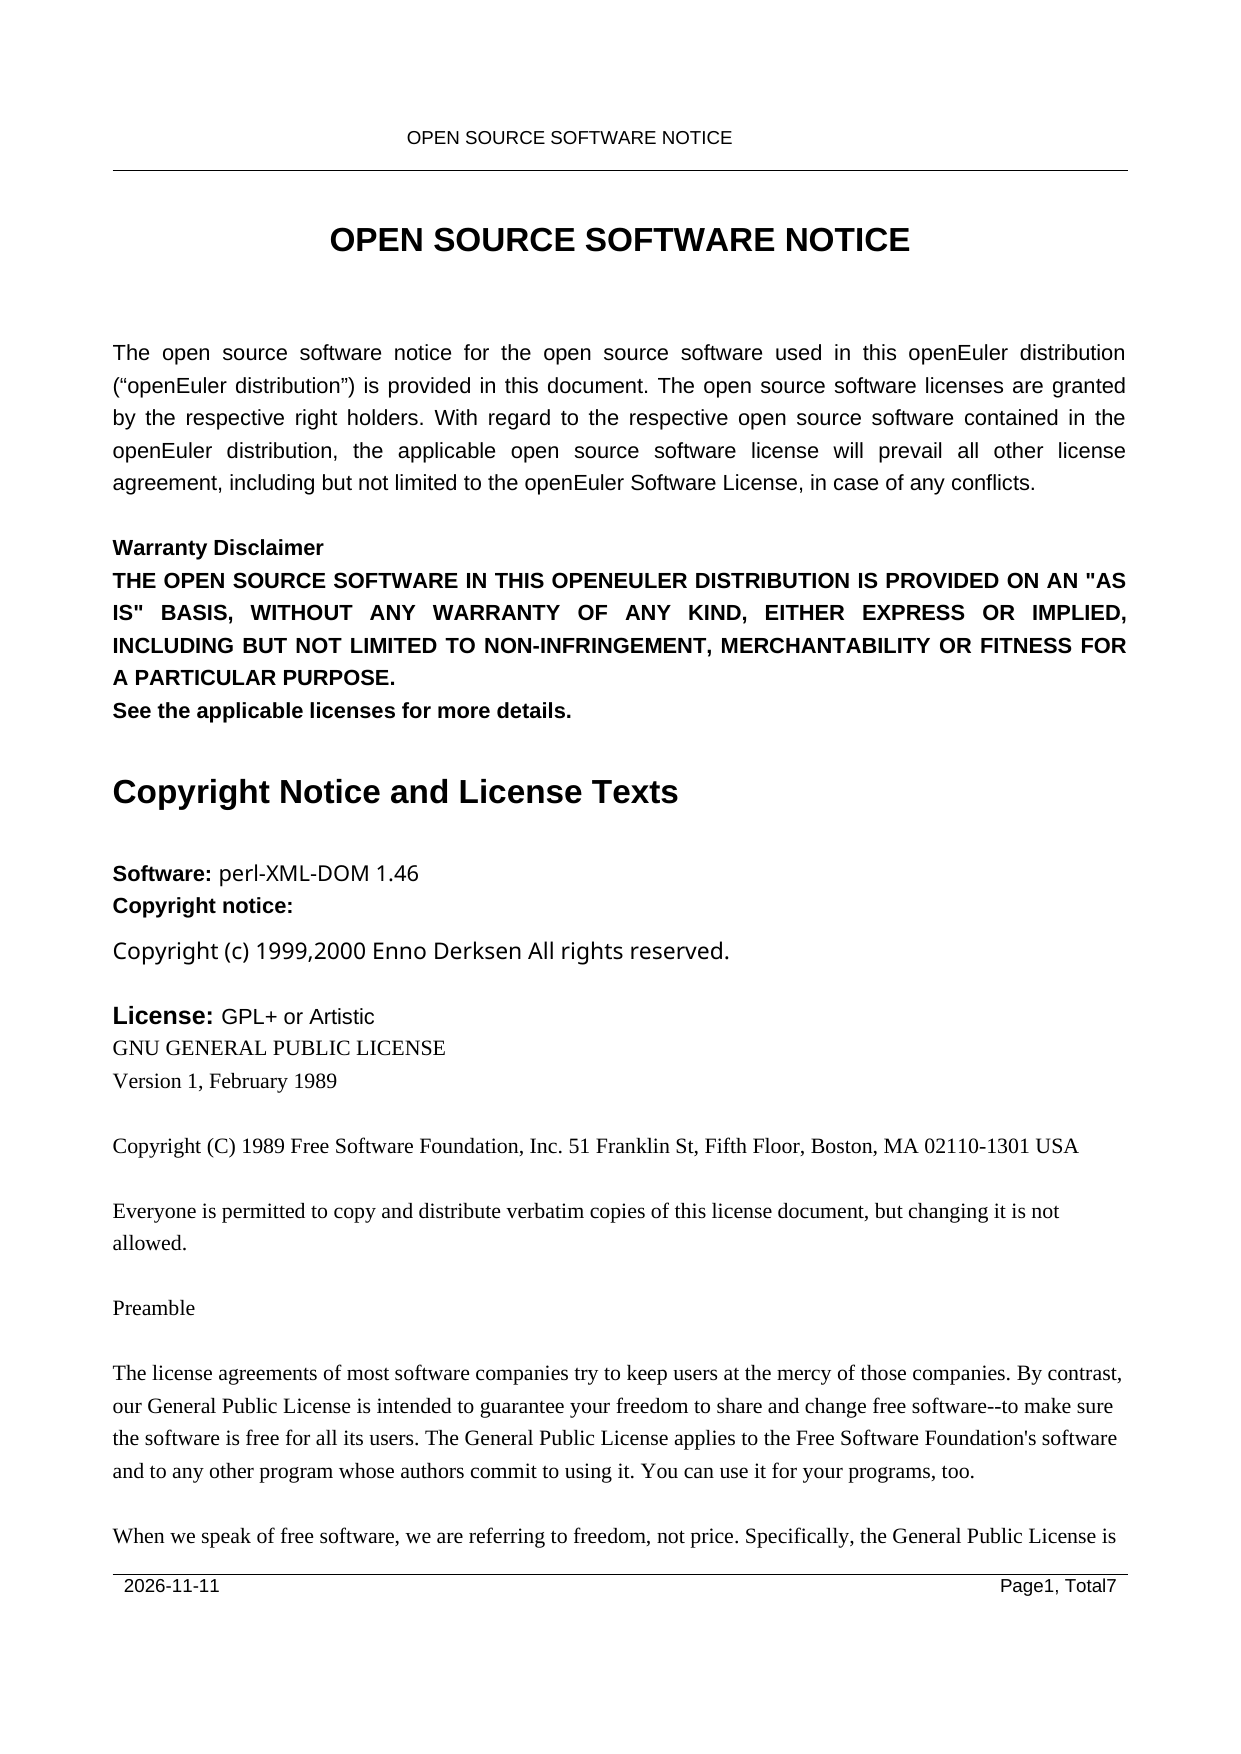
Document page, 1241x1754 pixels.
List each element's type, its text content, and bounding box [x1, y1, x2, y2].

text Copyright (c) 1999,2000 Enno Derksen All rights reserved. [112, 934, 1128, 999]
text OPEN SOURCE SOFTWARE NOTICE [112, 206, 1128, 271]
text Copyright notice: [112, 889, 1128, 921]
text THE OPEN SOURCE SOFTWARE IN THIS OPENEULER DISTRIBUTION IS PROVIDED ON AN "AS IS" BASIS, WITHOUT ANY WARRANTY OF ANY KIND, EITHER EXPRESS OR IMPLIED, INCLUDING BUT NOT LIMITED TO NON-INFRINGEMENT, MERCHANTABILITY OR FITNESS FOR A PARTICULAR PURPOSE. See the applicable licenses for more details. [112, 564, 1128, 726]
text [112, 1031, 1128, 1551]
text License: GPL+ or Artistic [112, 999, 1128, 1031]
title Software: perl-XML-DOM 1.46 [112, 856, 1128, 889]
text Copyright Notice and License Texts [112, 759, 1128, 824]
text The open source software notice for the open source software used in this openEuler distribution (“openEuler distribution”) is provided in this document. The open source software licenses are granted by the respective right holders. With regard to the respective open source software contained in the openEuler distribution, the applicable open source software license will prevail all other license agreement, including but not limited to the openEuler Software License, in case of any conflicts. [112, 336, 1128, 499]
text Warranty Disclaimer [112, 531, 1128, 564]
